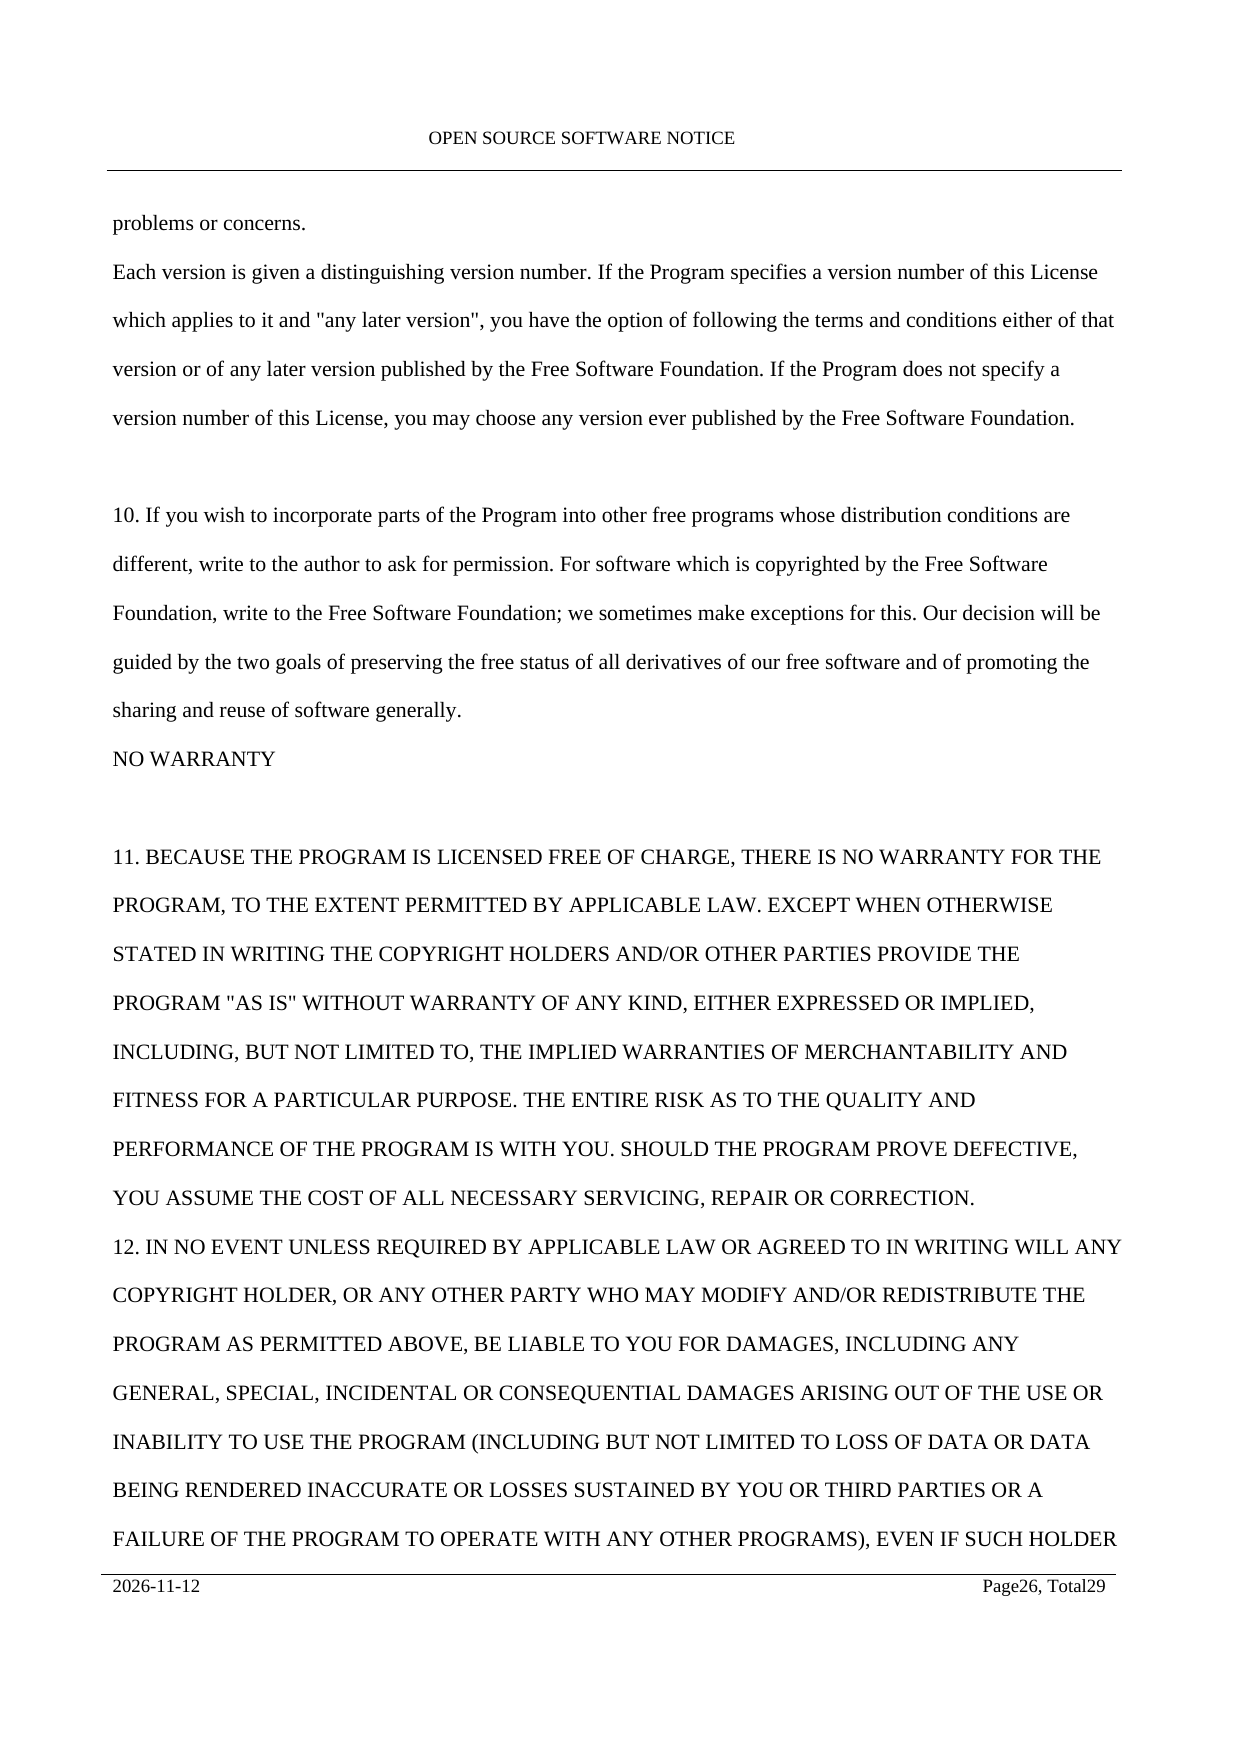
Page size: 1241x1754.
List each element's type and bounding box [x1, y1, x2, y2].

text [112, 206, 1128, 1555]
